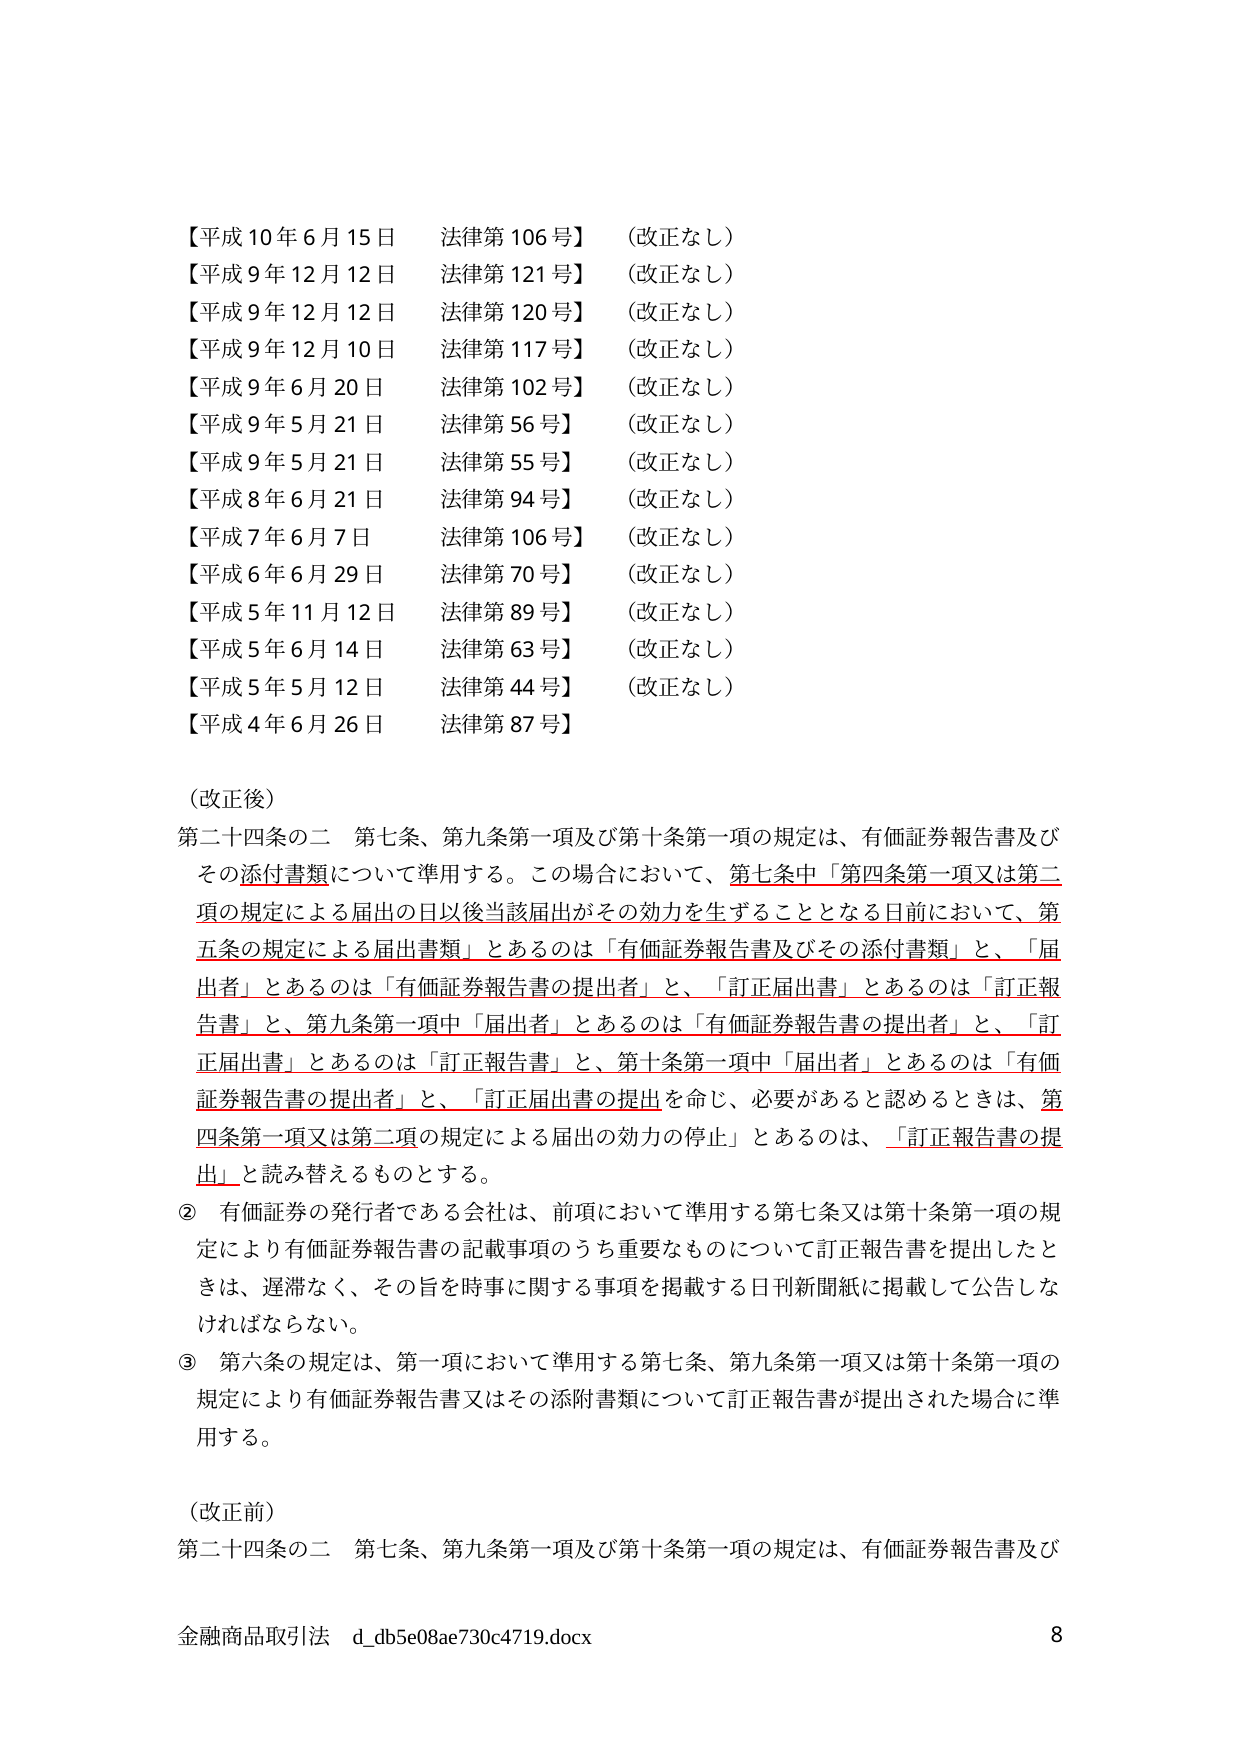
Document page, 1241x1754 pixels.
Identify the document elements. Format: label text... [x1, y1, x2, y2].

text （改正後） [177, 779, 1063, 817]
text 【平成6年6月29日 法律第70号】 （改正なし） [177, 554, 1063, 592]
text （改正前） [177, 1492, 1063, 1529]
text 第二十四条の二 第七条、第九条第一項及び第十条第一項の規定は、有価証券報告書及びその添付書類について準用する。この場合において、第七条中「第四条第一項又は第二項の規定による届出の日以後当該届出がその効力を生ずることとなる日前において、第五条の規定による届出書類」とあるのは「有価証券報告書及びその添付書類」と、「届出者」とあるのは「有価証券報告書の提出者」と、「訂正届出書」とあるのは「訂正報告書」と、第九条第一項中「届出者」とあるのは「有価証券報告書の提出者」と、「訂正届出書」とあるのは「訂正報告書」と、第十条第一項中「届出者」とあるのは「有価証券報告書の提出者」と、「訂正届出書の提出を命じ、必要があると認めるときは、第四条第一項又は第二項の規定による届出の効力の停止」とあるのは、「訂正報告書の提出」と読み替えるものとする。 [177, 817, 1063, 1192]
text 【平成5年6月14日 法律第63号】 （改正なし） [177, 629, 1063, 667]
text 【平成9年12月12日 法律第120号】 （改正なし） [177, 292, 1063, 329]
text 【平成9年5月21日 法律第56号】 （改正なし） [177, 404, 1063, 442]
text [177, 1529, 1063, 1567]
text 【平成10年6月15日 法律第106号】 （改正なし） [177, 217, 1063, 254]
text 【平成9年5月21日 法律第55号】 （改正なし） [177, 442, 1063, 479]
text 【平成9年12月12日 法律第121号】 （改正なし） [177, 254, 1063, 292]
text ③ 第六条の規定は、第一項において準用する第七条、第九条第一項又は第十条第一項の規定により有価証券報告書又はその添附書類について訂正報告書が提出された場合に準用する。 [177, 1342, 1063, 1454]
text ② 有価証券の発行者である会社は、前項において準用する第七条又は第十条第一項の規定により有価証券報告書の記載事項のうち重要なものについて訂正報告書を提出したときは、遅滞なく、その旨を時事に関する事項を掲載する日刊新聞紙に掲載して公告しなければならない。 [177, 1192, 1063, 1342]
text 【平成8年6月21日 法律第94号】 （改正なし） [177, 479, 1063, 517]
text 【平成9年6月20日 法律第102号】 （改正なし） [177, 367, 1063, 404]
text 【平成7年6月7日 法律第106号】 （改正なし） [177, 517, 1063, 554]
text 【平成4年6月26日 法律第87号】 [177, 704, 1063, 742]
text 【平成9年12月10日 法律第117号】 （改正なし） [177, 329, 1063, 367]
text 【平成5年11月12日 法律第89号】 （改正なし） [177, 592, 1063, 629]
text 【平成5年5月12日 法律第44号】 （改正なし） [177, 667, 1063, 704]
